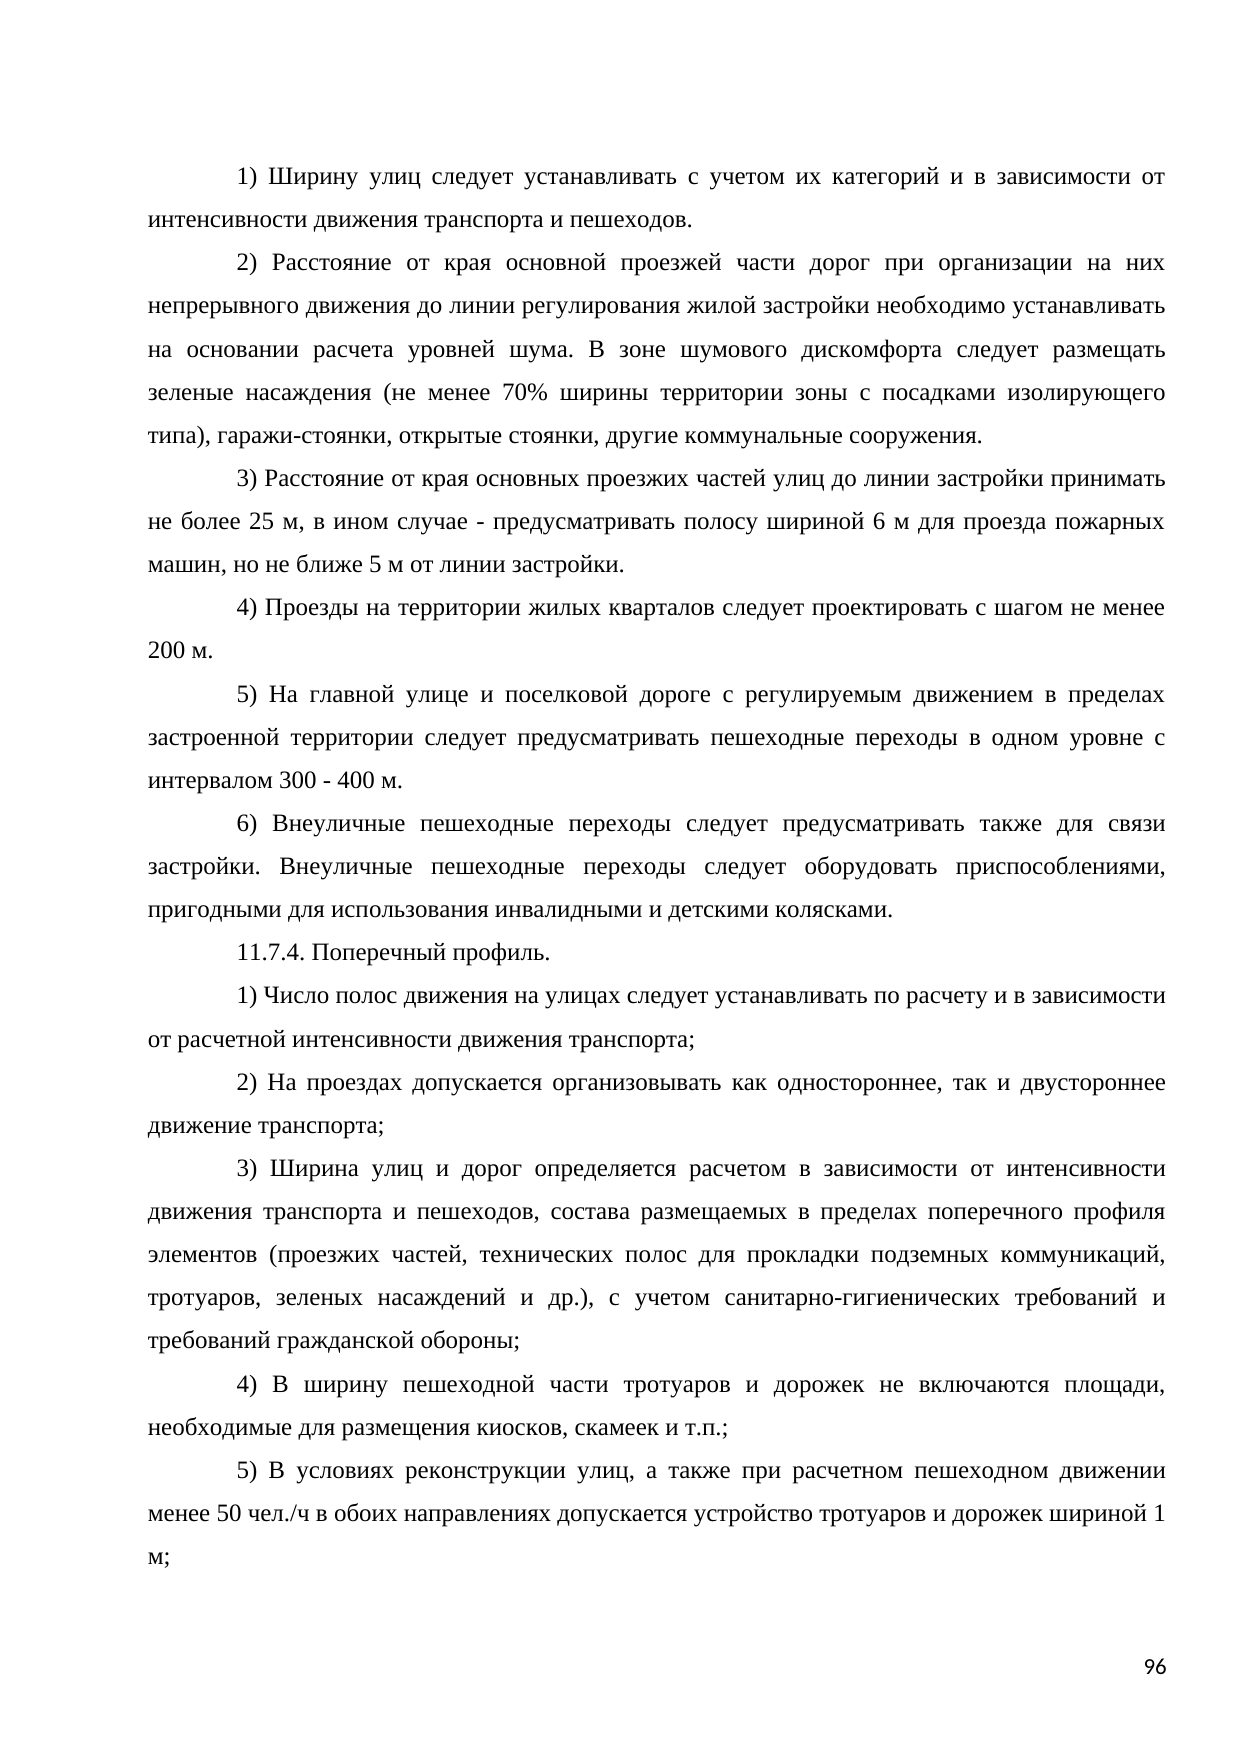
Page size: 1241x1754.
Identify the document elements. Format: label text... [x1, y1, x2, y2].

text 1) Ширину улиц следует устанавливать с учетом их категорий и в зависимости от интенсивности движения транспорта и пешеходов. [148, 161, 1167, 233]
text 3) Расстояние от края основных проезжих частей улиц до линии застройки принимать не более 25 м, в ином случае - предусматривать полосу шириной 6 м для проезда пожарных машин, но не ближе 5 м от линии застройки. [148, 463, 1167, 578]
text 11.7.4. Поперечный профиль. [148, 937, 1167, 966]
text 2) На проездах допускается организовывать как одностороннее, так и двустороннее движение транспорта; [148, 1067, 1167, 1139]
text 1) Число полос движения на улицах следует устанавливать по расчету и в зависимости от расчетной интенсивности движения транспорта; [148, 981, 1167, 1052]
text 3) Ширина улиц и дорог определяется расчетом в зависимости от интенсивности движения транспорта и пешеходов, состава размещаемых в пределах поперечного профиля элементов (проезжих частей, технических полос для прокладки подземных коммуникаций, тротуаров, зеленых насаждений и др.), с учетом санитарно-гигиенических требований и требований гражданской обороны; [148, 1153, 1167, 1354]
text 6) Внеуличные пешеходные переходы следует предусматривать также для связи застройки. Внеуличные пешеходные переходы следует оборудовать приспособлениями, пригодными для использования инвалидными и детскими колясками. [148, 808, 1167, 923]
text 2) Расстояние от края основной проезжей части дорог при организации на них непрерывного движения до линии регулирования жилой застройки необходимо устанавливать на основании расчета уровней шума. В зоне шумового дискомфорта следует размещать зеленые насаждения (не менее 70% ширины территории зоны с посадками изолирующего типа), гаражи-стоянки, открытые стоянки, другие коммунальные сооружения. [148, 247, 1167, 449]
text 4) Проезды на территории жилых кварталов следует проектировать с шагом не менее 200 м. [148, 592, 1167, 664]
text 5) На главной улице и поселковой дороге с регулируемым движением в пределах застроенной территории следует предусматривать пешеходные переходы в одном уровне с интервалом 300 - 400 м. [148, 679, 1167, 794]
text 4) В ширину пешеходной части тротуаров и дорожек не включаются площади, необходимые для размещения киосков, скамеек и т.п.; [148, 1369, 1167, 1441]
text 5) В условиях реконструкции улиц, а также при расчетном пешеходном движении менее 50 чел./ч в обоих направлениях допускается устройство тротуаров и дорожек шириной 1 м; [148, 1455, 1167, 1570]
